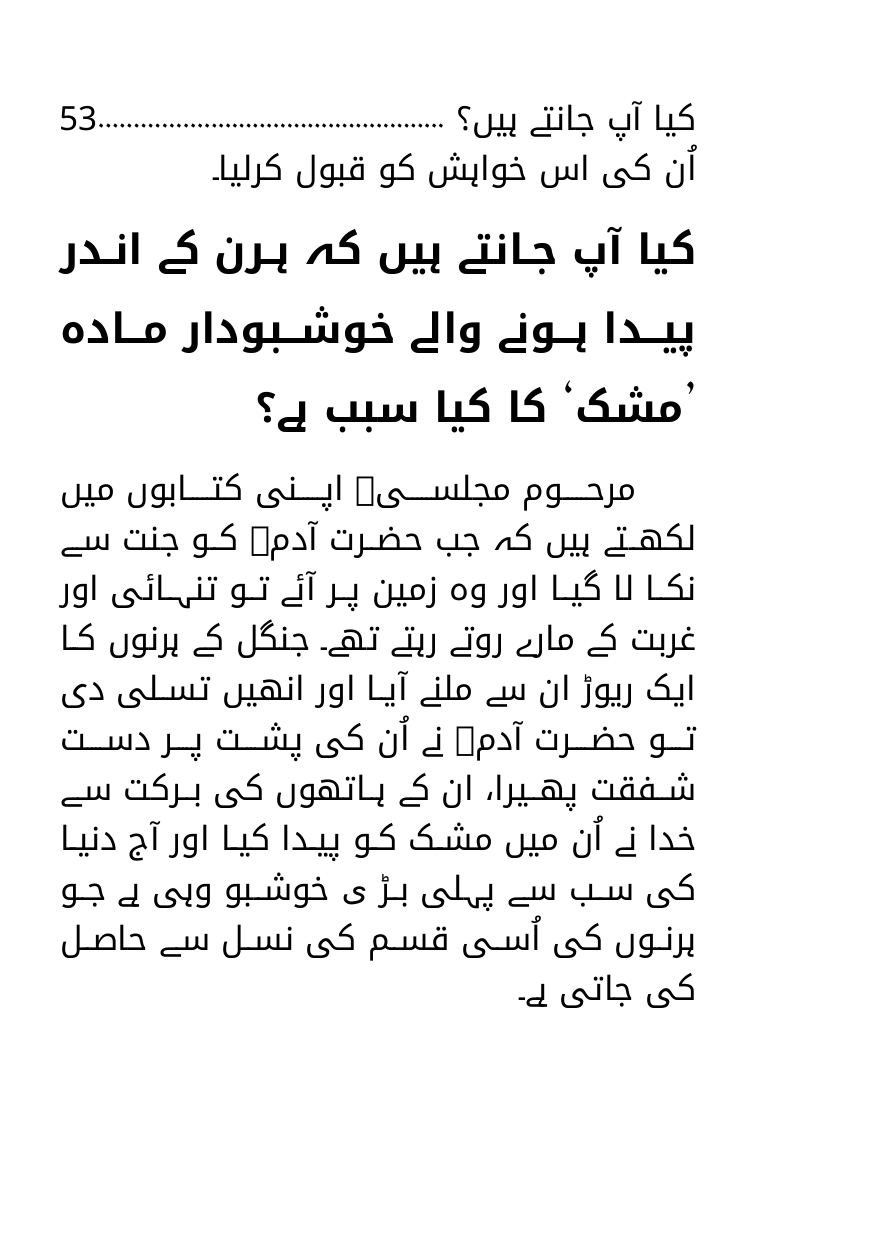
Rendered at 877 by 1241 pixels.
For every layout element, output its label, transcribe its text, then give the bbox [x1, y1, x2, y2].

text مرحوم مجلسی﷬ اپنی کتابوں میں لکھتے ہیں کہ جب حضرت آدم﷣ کو جنت سے نکا لا گیا اور وہ زمین پر آئے تو تنہائی اور غربت کے مارے روتے رہتے تھے۔ جنگل کے ہرنوں کا ایک ریوڑ ان سے ملنے آیا اور انھیں تسلی دی تو حضرت آدم﷣ نے اُن کی پشت پر دست شفقت پھیرا، ان کے ہاتھوں کی برکت سے خدا نے اُن میں مشک کو پیدا کیا اور آج دنیا کی سب سے پہلی بڑ ی خوشبو وہی ہے جو ہرنوں کی اُسی قسم کی نسل سے حاصل کی جاتی ہے۔ [60, 461, 697, 1011]
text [60, 140, 697, 190]
subtitle کیا آپ جانتے ہیں کہ ہرن کے اندر پیدا ہونے والے خوشبودار مادہ ’مشک‘ کا کیا سبب ہے؟ [60, 211, 697, 448]
